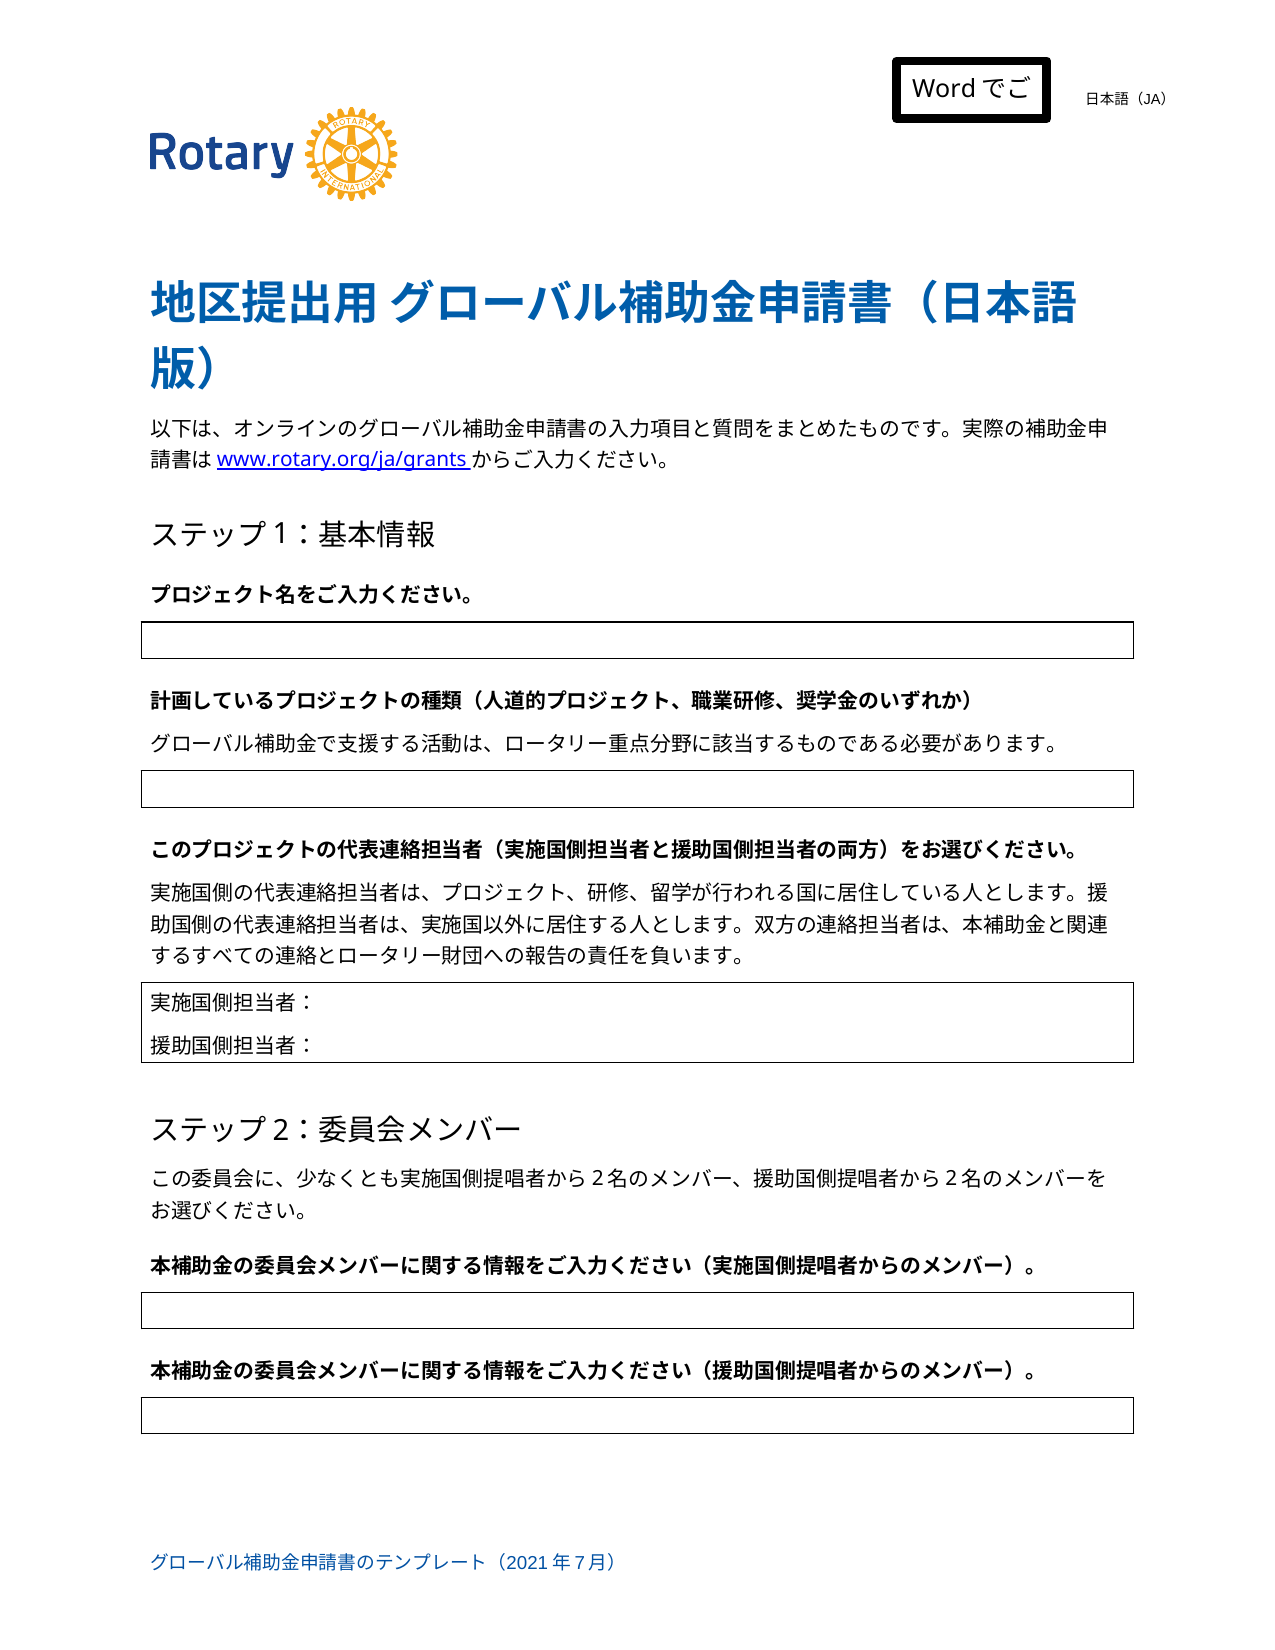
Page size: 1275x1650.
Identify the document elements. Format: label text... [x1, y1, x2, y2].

text 実施国側の代表連絡担当者は、プロジェクト、研修、留学が行われる国に居住している人とします。援助国側の代表連絡担当者は、実施国以外に居住する人とします。双方の連絡担当者は、本補助金と関連するすべての連絡とロータリー財団への報告の責任を負います。 [150, 876, 1125, 969]
subtitle ステップ2：委員会メンバー [150, 1107, 1125, 1149]
picture [150, 107, 398, 201]
subtitle このプロジェクトの代表連絡担当者（実施国側担当者と援助国側担当者の両方）をお選びください。 [150, 833, 1139, 863]
text 実施国側担当者： [142, 983, 1133, 1016]
subtitle 計画しているプロジェクトの種類（人道的プロジェクト、職業研修、奨学金のいずれか） [150, 684, 1139, 714]
subtitle 本補助金の委員会メンバーに関する情報をご入力ください（援助国側提唱者からのメンバー）。 [150, 1354, 1139, 1384]
text 援助国側担当者： [142, 1026, 1133, 1062]
text ステップ1：基本情報 [150, 511, 1125, 554]
subtitle 地区提出用 グローバル補助金申請書（日本語版） [150, 266, 1125, 399]
text この委員会に、少なくとも実施国側提唱者から2名のメンバー、援助国側提唱者から2名のメンバーをお選びください。 [150, 1162, 1125, 1224]
subtitle 本補助金の委員会メンバーに関する情報をご入力ください（実施国側提唱者からのメンバー）。 [150, 1249, 1139, 1279]
text 以下は、オンラインのグローバル補助金申請書の入力項目と質問をまとめたものです。実際の補助金申請書はwww.rotary.org/ja/grantsからご入力ください。 [150, 411, 1125, 474]
subtitle プロジェクト名をご入力ください。 [150, 579, 1139, 609]
text グローバル補助金で支援する活動は、ロータリー重点分野に該当するものである必要があります。 [150, 727, 1125, 758]
